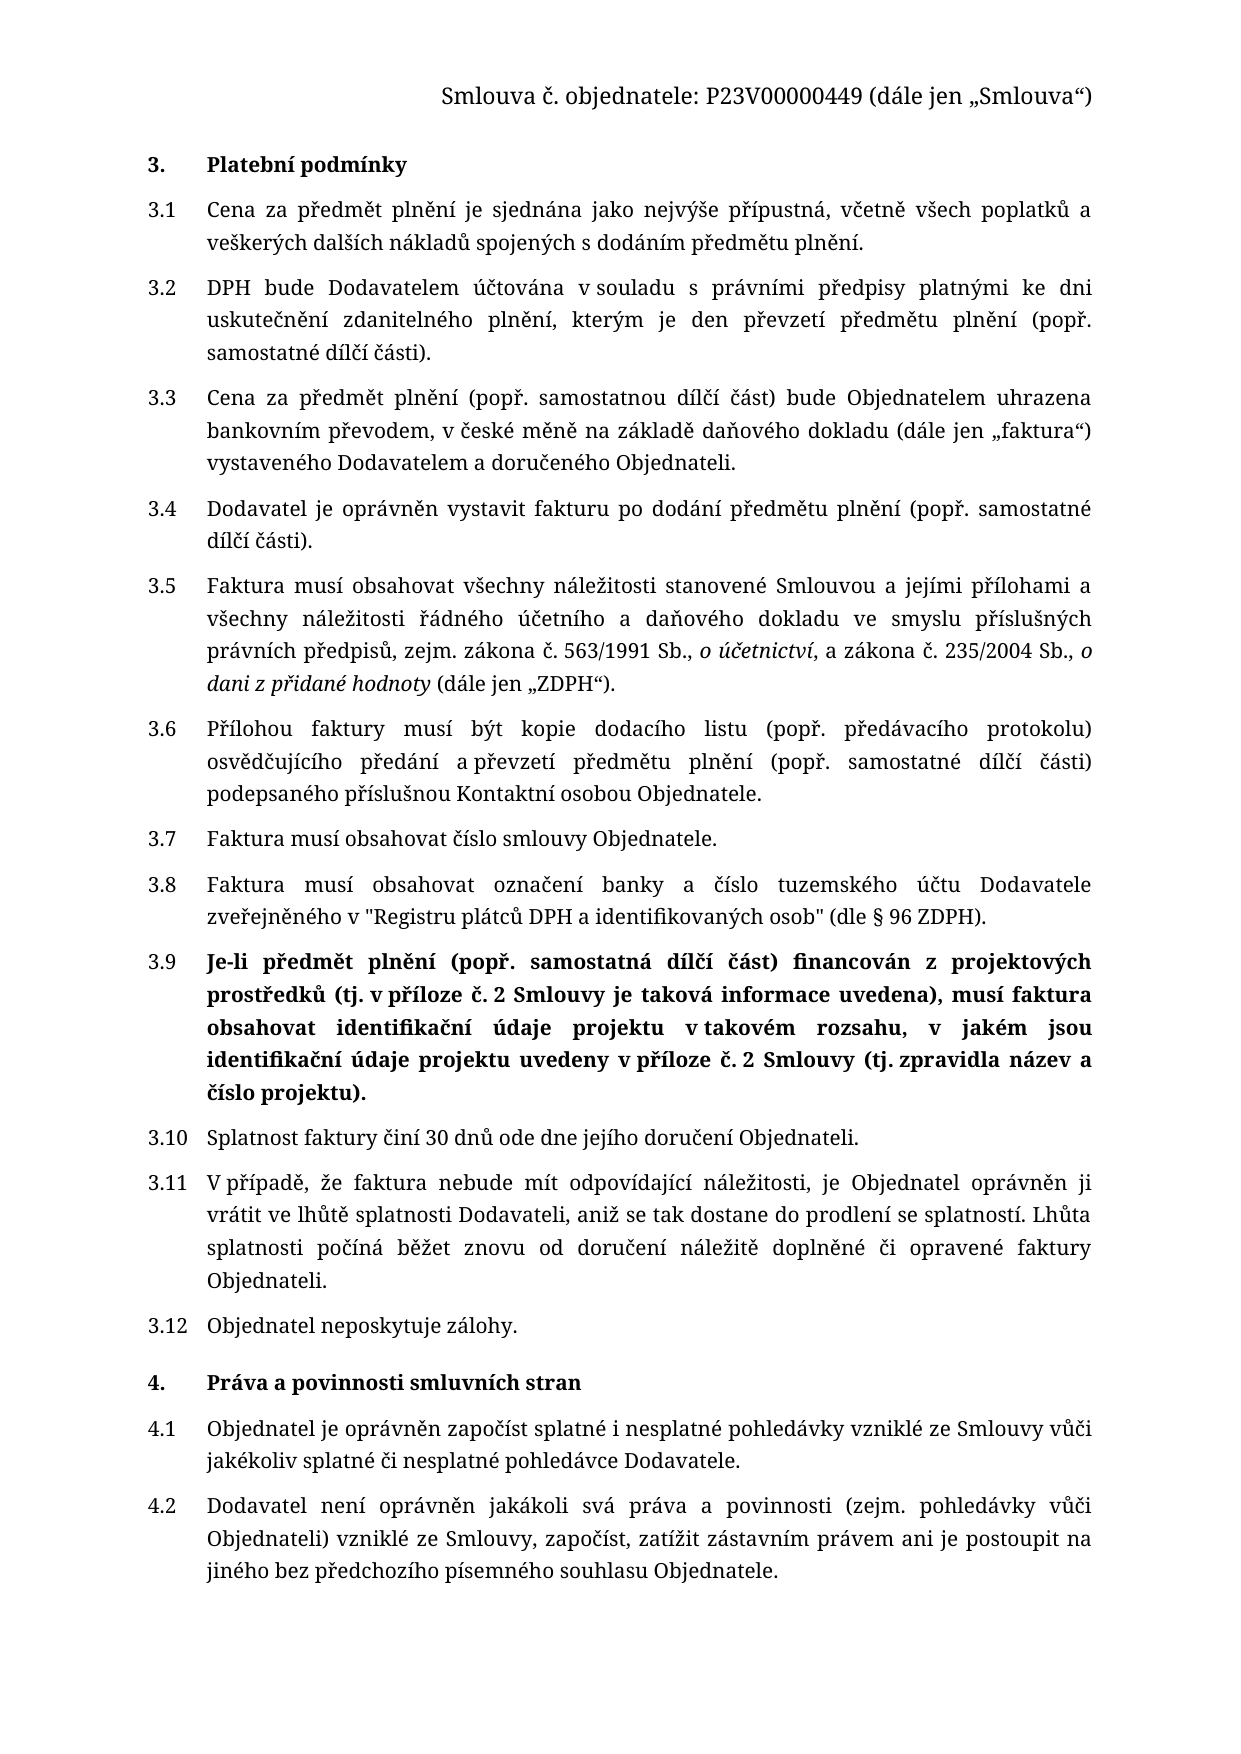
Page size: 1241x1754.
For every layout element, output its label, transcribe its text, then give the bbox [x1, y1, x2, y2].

list Cena za předmět plnění (popř. samostatnou dílčí část) bude Objednatelem uhrazena bankovním převodem, v české měně na základě daňového dokladu (dále jen „faktura“) vystaveného Dodavatelem a doručeného Objednateli. [148, 383, 1093, 477]
list Faktura musí obsahovat všechny náležitosti stanovené Smlouvou a jejími přílohami a všechny náležitosti řádného účetního a daňového dokladu ve smyslu příslušných právních předpisů, zejm. zákona č. 563/1991 Sb., o účetnictví, a zákona č. 235/2004 Sb., o dani z přidané hodnoty (dále jen „ZDPH“). [148, 571, 1093, 698]
list Platební podmínky [148, 150, 1093, 179]
list Splatnost faktury činí 30 dnů ode dne jejího doručení Objednateli. [148, 1123, 1093, 1151]
list DPH bude Dodavatelem účtována v souladu s právními předpisy platnými ke dni uskutečnění zdanitelného plnění, kterým je den převzetí předmětu plnění (popř. samostatné dílčí části). [148, 273, 1093, 367]
list V případě, že faktura nebude mít odpovídající náležitosti, je Objednatel oprávněn ji vrátit ve lhůtě splatnosti Dodavateli, aniž se tak dostane do prodlení se splatností. Lhůta splatnosti počíná běžet znovu od doručení náležitě doplněné či opravené faktury Objednateli. [148, 1168, 1093, 1294]
list Faktura musí obsahovat číslo smlouvy Objednatele. [148, 824, 1093, 853]
list Objednatel neposkytuje zálohy. [148, 1311, 1093, 1339]
list Faktura musí obsahovat označení banky a číslo tuzemského účtu Dodavatele zveřejněného v "Registru plátců DPH a identifikovaných osob" (dle § 96 ZDPH). [148, 870, 1093, 931]
list Dodavatel není oprávněn jakákoli svá práva a povinnosti (zejm. pohledávky vůči Objednateli) vzniklé ze Smlouvy, započíst, zatížit zástavním právem ani je postoupit na jiného bez předchozího písemného souhlasu Objednatele. [148, 1491, 1093, 1585]
list Práva a povinnosti smluvních stran [148, 1368, 1093, 1397]
list Dodavatel je oprávněn vystavit fakturu po dodání předmětu plnění (popř. samostatné dílčí části). [148, 494, 1093, 555]
list Přílohou faktury musí být kopie dodacího listu (popř. předávacího protokolu) osvědčujícího předání a převzetí předmětu plnění (popř. samostatné dílčí části) podepsaného příslušnou Kontaktní osobou Objednatele. [148, 714, 1093, 808]
list Cena za předmět plnění je sjednána jako nejvýše přípustná, včetně všech poplatků a veškerých dalších nákladů spojených s dodáním předmětu plnění. [148, 195, 1093, 256]
list Objednatel je oprávněn započíst splatné i nesplatné pohledávky vzniklé ze Smlouvy vůči jakékoliv splatné či nesplatné pohledávce Dodavatele. [148, 1414, 1093, 1475]
list Je-li předmět plnění (popř. samostatná dílčí část) financován z projektových prostředků (tj. v příloze č. 2 Smlouvy je taková informace uvedena), musí faktura obsahovat identifikační údaje projektu v takovém rozsahu, v jakém jsou identifikační údaje projektu uvedeny v příloze č. 2 Smlouvy (tj. zpravidla název a číslo projektu). [148, 947, 1093, 1106]
